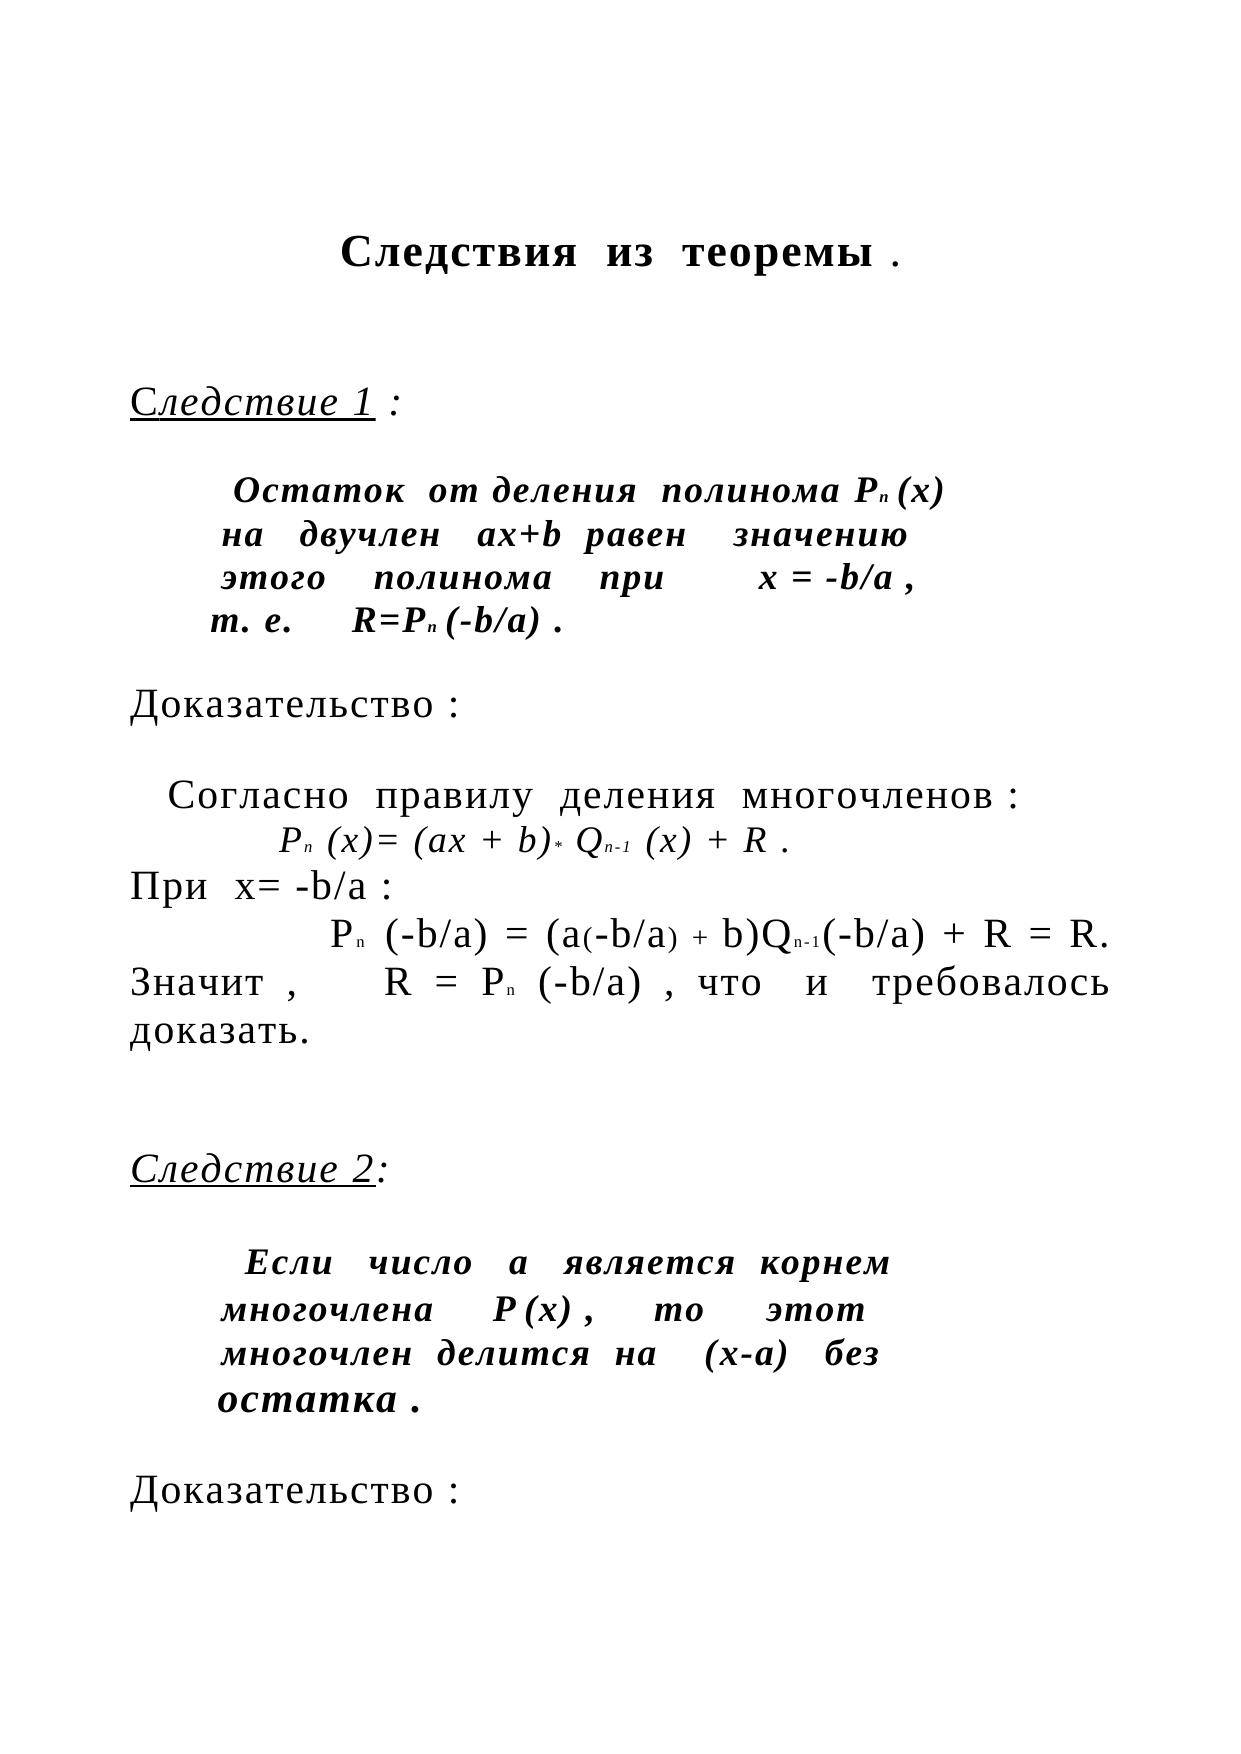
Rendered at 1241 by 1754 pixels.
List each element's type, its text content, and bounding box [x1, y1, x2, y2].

text Следствия из теоремы . [130, 223, 1110, 276]
text т. е. R=Pn (-b/a) . [130, 597, 1110, 640]
text на двучлен ax+b равен значению [130, 511, 1110, 554]
text этого полинома при x = -b/a , [130, 554, 1110, 597]
text Следствие 2: [130, 1143, 1110, 1191]
text При x= -b/a : [130, 861, 1110, 909]
text Pn (x)= (ax + b)* Qn-1 (x) + R . [130, 818, 1110, 861]
text Доказательство : [130, 679, 1110, 727]
text Следствие 1 : [130, 377, 1110, 425]
text Доказательство : [130, 1464, 1110, 1512]
text Остаток от деления полинома Pn (x) [130, 468, 1110, 511]
text Если число a является корнем [130, 1239, 1110, 1282]
text Согласно правилу деления многочленов : [130, 770, 1110, 818]
text многочлен делится на (x-a) без [130, 1330, 1110, 1373]
text остатка . [130, 1373, 1110, 1421]
text многочлена P (x) , то этот [130, 1282, 1110, 1330]
text Pn (-b/a) = (a(-b/a) + b)Qn-1(-b/a) + R = R. Значит , R = Pn (-b/a) , что и требовалось доказать. [130, 909, 1110, 1052]
